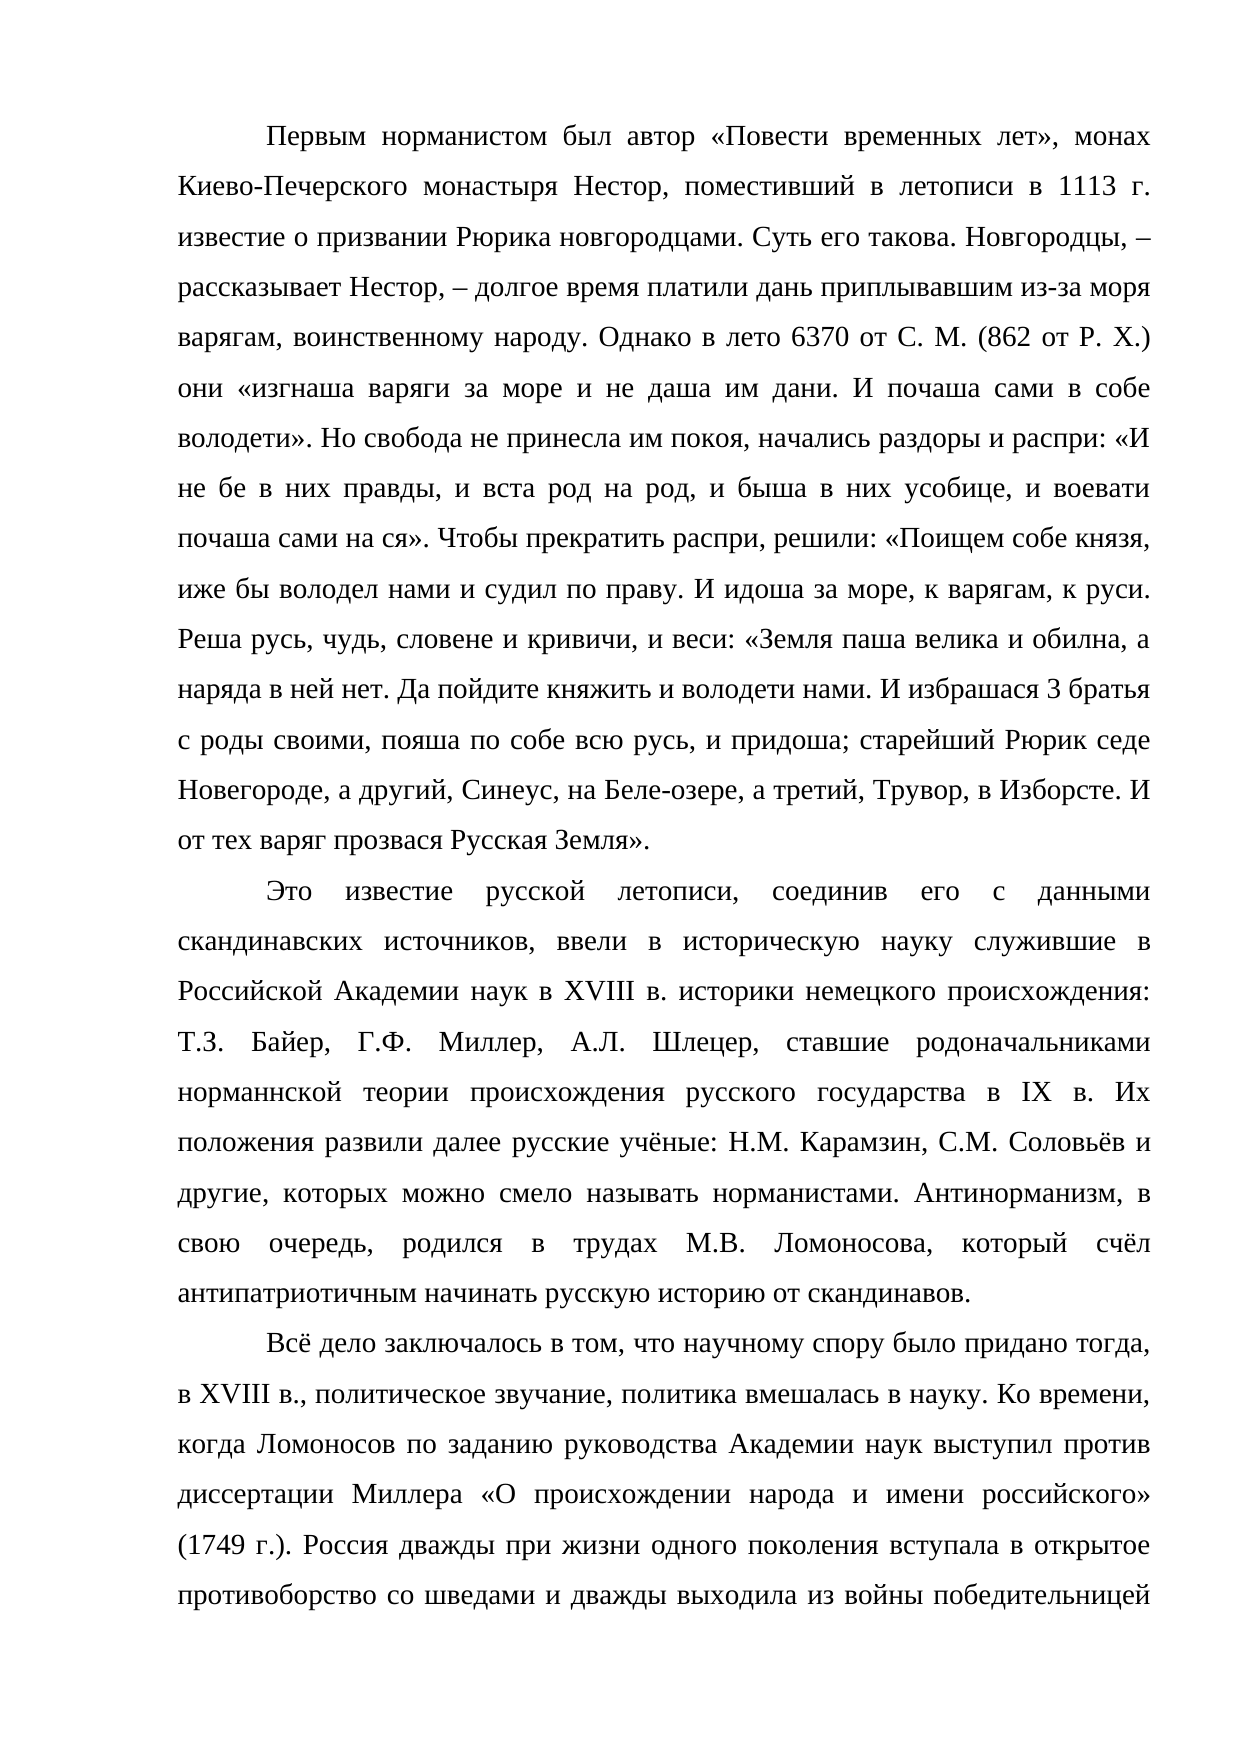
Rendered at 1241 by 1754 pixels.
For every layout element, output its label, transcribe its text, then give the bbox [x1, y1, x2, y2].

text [177, 1326, 1152, 1611]
text Первым норманистом был автор «Повести временных лет», монах Киево-Печерского монастыря Нестор, поместивший в летописи в 1113 г. известие о призвании Рюрика новгородцами. Суть его такова. Новгородцы, – рассказывает Нестор, – долгое время платили дань приплывавшим из-за моря варягам, воинственному народу. Однако в лето 6370 от С. М. (862 от Р. X.) они «изгнаша варяги за море и не даша им дани. И почаша сами в собе володети». Но свобода не принесла им покоя, начались раздоры и распри: «И не бе в них правды, и вста род на род, и быша в них усобице, и воевати почаша сами на ся». Чтобы прекратить распри, решили: «Поищем собе князя, иже бы володел нами и судил по праву. И идоша за море, к варягам, к руси. Реша русь, чудь, словене и кривичи, и веси: «Земля паша велика и обилна, а наряда в ней нет. Да пойдите княжить и володети нами. И избрашася 3 братья с роды своими, пояша по собе всю русь, и придоша; старейший Рюрик седe Новегороде, а другий, Синеус, на Беле-озере, а третий, Трувор, в Изборсте. И от тех варяг прозвася Русская Земля». [177, 118, 1152, 856]
text Это известие русской летописи, соединив его с данными скандинавских источников, ввели в историческую науку служившие в Российской Академии наук в XVIII в. историки немецкого происхождения: Т.З. Байер, Г.Ф. Миллер, А.Л. Шлецер, ставшие родоначальниками норманнской теории происхождения русского государства в IX в. Их положения развили далее русские учёные: Н.М. Карамзин, С.М. Соловьёв и другие, которых можно смело называть норманистами. Антинорманизм, в свою очередь, родился в трудах М.В. Ломоносова, который счёл антипатриотичным начинать русскую историю от скандинавов. [177, 873, 1152, 1309]
